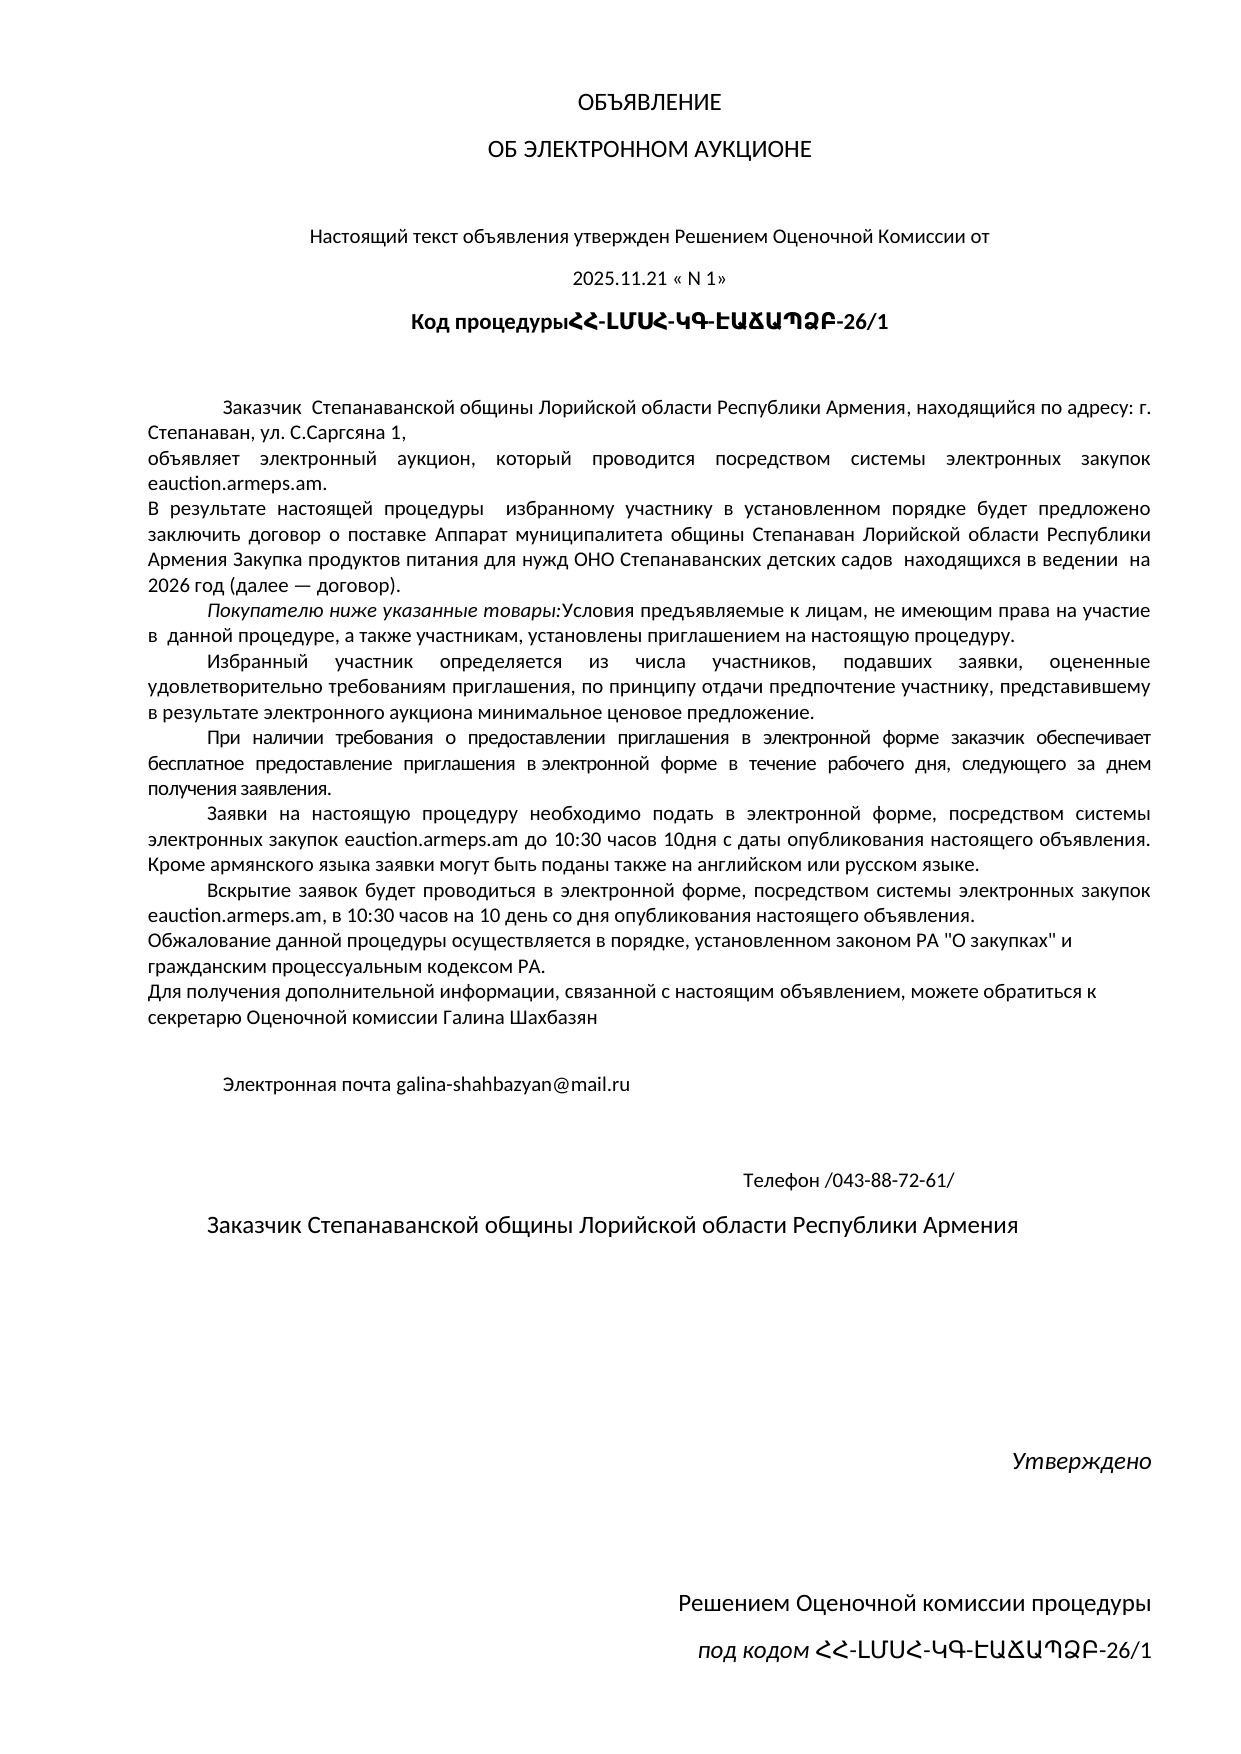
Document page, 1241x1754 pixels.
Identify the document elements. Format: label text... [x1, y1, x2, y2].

text Покупателю ниже указанные товары:Условия предъявляемые к лицам, не имеющим права на участие в данной процедуре, а также участникам, установлены приглашением на настоящую процедуру. [148, 597, 1152, 648]
text Для получения дополнительной информации, связанной с настоящим объявлением, можете обратиться к секретарю Оценочной комиссии Галина Шахбазян [148, 978, 1152, 1029]
text Утверждено [148, 1445, 1152, 1476]
text Настоящий текст объявления утвержден Решением Оценочной Комиссии от [148, 223, 1152, 248]
text Обжалование данной процедуры осуществляется в порядке, установленном законом РА "О закупках" и гражданским процессуальным кодексом РА. [148, 928, 1152, 978]
text ОБ ЭЛЕКТРОННОМ АУКЦИОНЕ [148, 134, 1152, 164]
text Код процедурыՀՀ-ԼՄՍՀ-ԿԳ-ԷԱՃԱՊՁԲ-26/1 [148, 307, 1152, 335]
text ОБЪЯВЛЕНИЕ [148, 86, 1152, 117]
text Телефон /043-88-72-61/ [325, 1113, 1152, 1193]
text 2025.11.21 « N 1» [148, 265, 1152, 290]
text Заявки на настоящую процедуру необходимо подать в электронной форме, посредством системы электронных закупок eauction.armeps.am до 10:30 часов 10дня с даты опубликования настоящего объявления. Кроме армянского языка заявки могут быть поданы также на английском или русском языке. [148, 801, 1152, 877]
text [148, 1634, 1152, 1664]
text Электронная почта galina-shahbazyan@mail.ru [148, 1071, 1152, 1097]
text При наличии требования о предоставлении приглашения в электронной форме заказчик обеспечивает бесплатное предоставление приглашения в электронной форме в течение рабочего дня, следующего за днем получения заявления. [148, 724, 1152, 801]
text Заказчик Степанаванской общины Лорийской области Республики Армения, находящийся по адресу: г. Степанаван, ул. С.Саргсяна 1, [148, 394, 1152, 445]
text объявляет электронный аукцион, который проводится посредством системы электронных закупок eauction.armeps.am. [148, 445, 1152, 496]
text Вскрытие заявок будет проводиться в электронной форме, посредством системы электронных закупок eauction.armeps.am, в 10:30 часов на 10 день со дня опубликования настоящего объявления. [148, 877, 1152, 928]
text Заказчик Степанаванской общины Лорийской области Республики Армения [148, 1209, 1152, 1240]
text В результате настоящей процедуры избранному участнику в установленном порядке будет предложено заключить договор о поставке Аппарат муниципалитета общины Степанаван Лорийской области Республики Армения Закупка продуктов питания для нужд ОНО Степанаванских детских садов находящихся в ведении на 2026 год (далее — договор). [148, 496, 1152, 597]
text Решением Оценочной комиссии процедуры [148, 1587, 1152, 1617]
text Избранный участник определяется из числа участников, подавших заявки, оцененные удовлетворительно требованиям приглашения, по принципу отдачи предпочтение участнику, представившему в результате электронного аукциона минимальное ценовое предложение. [148, 648, 1152, 724]
